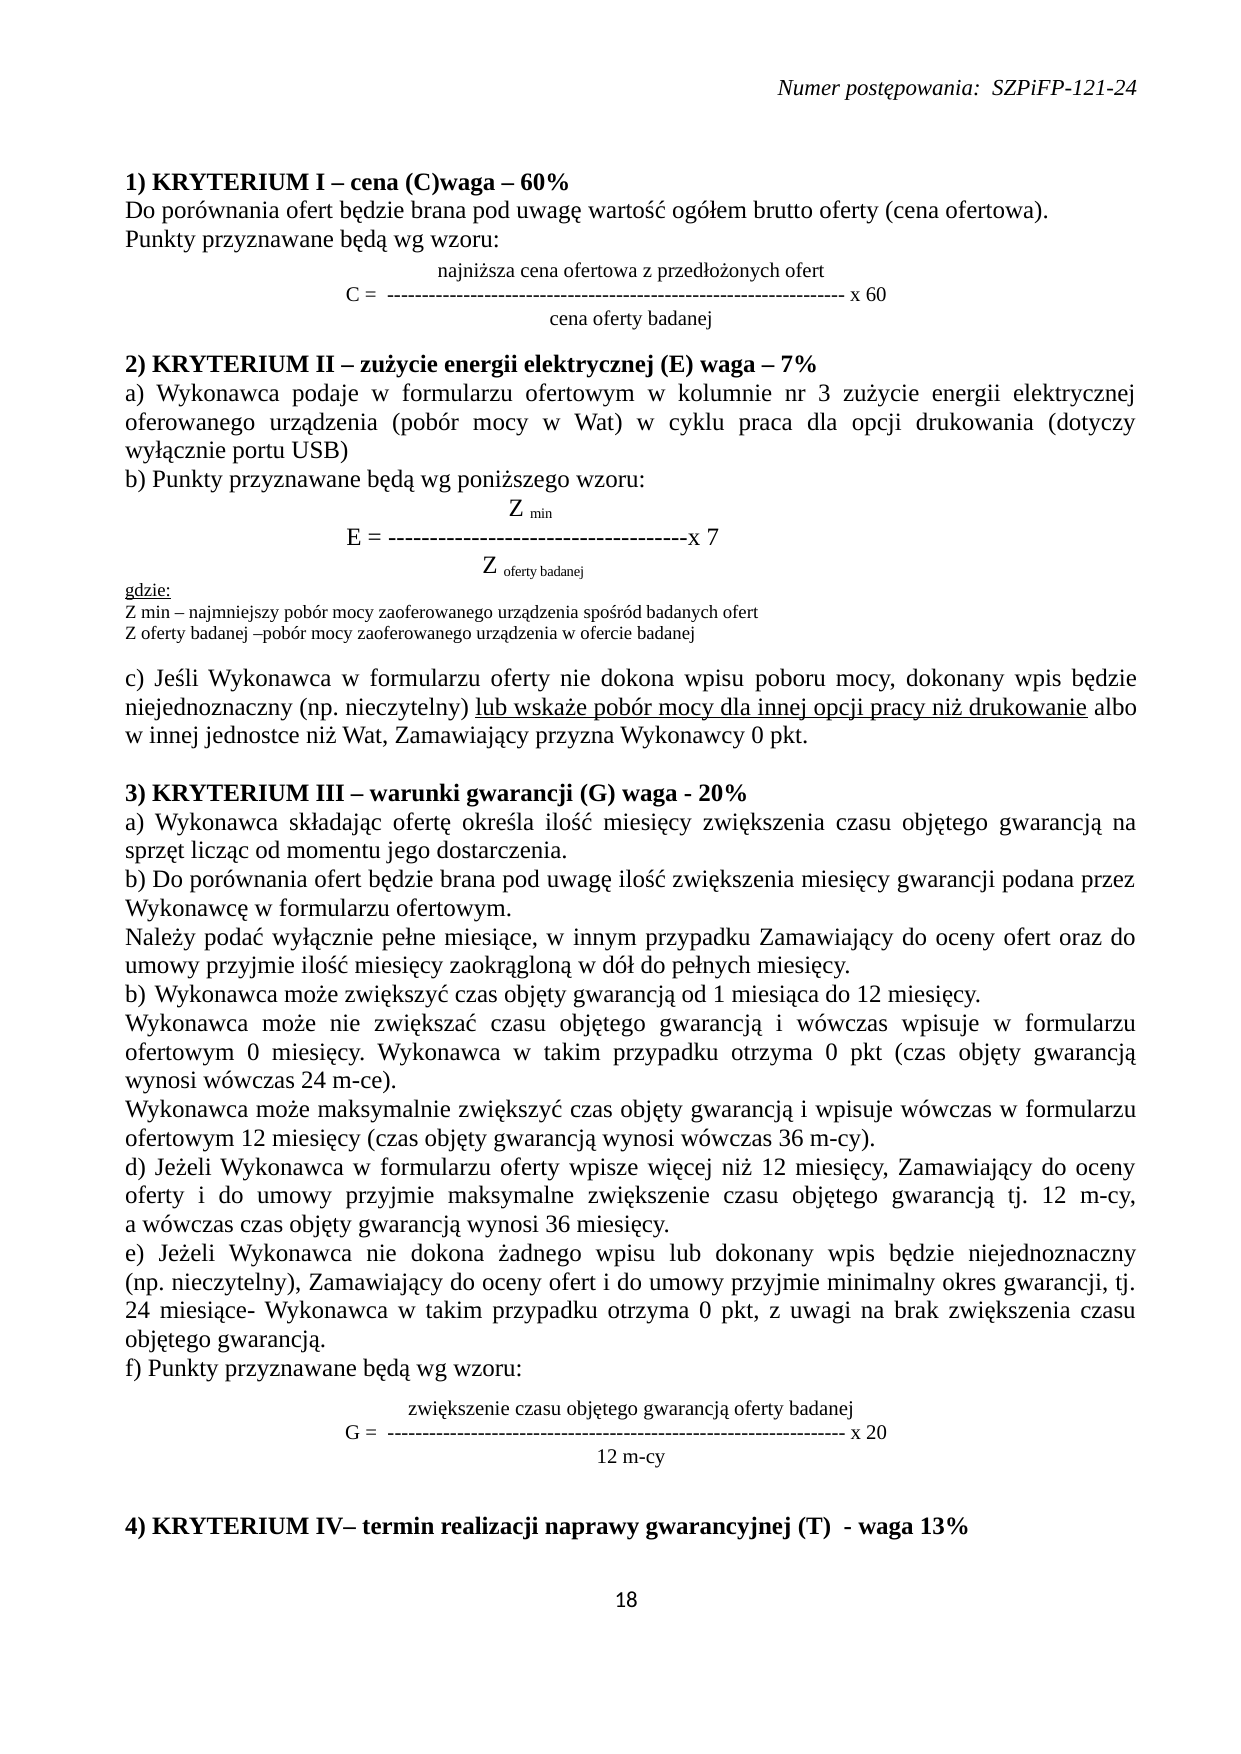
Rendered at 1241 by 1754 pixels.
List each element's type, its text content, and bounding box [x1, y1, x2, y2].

text f) Punkty przyznawane będą wg wzoru: [125, 1353, 1137, 1382]
text Z min – najmniejszy pobór mocy zaoferowanego urządzenia spośród badanych ofert [125, 601, 1137, 622]
text zwiększenie czasu objętego gwarancją oferty badanej [125, 1396, 1137, 1420]
text 12 m-cy [125, 1444, 1137, 1468]
text Wykonawca może nie zwiększać czasu objętego gwarancją i wówczas wpisuje w formularzu ofertowym 0 miesięcy. Wykonawca w takim przypadku otrzyma 0 pkt (czas objęty gwarancją wynosi wówczas 24 m-ce). [125, 1008, 1137, 1094]
text 3) KRYTERIUM III – warunki gwarancji (G) waga - 20% [125, 778, 1137, 807]
text Wykonawca może maksymalnie zwiększyć czas objęty gwarancją i wpisuje wówczas w formularzu ofertowym 12 miesięcy (czas objęty gwarancją wynosi wówczas 36 m-cy). [125, 1094, 1137, 1152]
text a) Wykonawca składając ofertę określa ilość miesięcy zwiększenia czasu objętego gwarancją na sprzęt licząc od momentu jego dostarczenia. [125, 807, 1137, 864]
text b) Punkty przyznawane będą wg poniższego wzoru: [125, 464, 1137, 493]
text gdzie: [125, 579, 1137, 601]
text e) Jeżeli Wykonawca nie dokona żadnego wpisu lub dokonany wpis będzie niejednoznaczny (np. nieczytelny), Zamawiający do oceny ofert i do umowy przyjmie minimalny okres gwarancji, tj. 24 miesiące- Wykonawca w takim przypadku otrzyma 0 pkt, z uwagi na brak zwiększenia czasu objętego gwarancją. [125, 1238, 1137, 1353]
text Z min E = ------------------------------------x 7 [346, 493, 967, 550]
text Należy podać wyłącznie pełne miesiące, w innym przypadku Zamawiający do oceny ofert oraz do umowy przyjmie ilość miesięcy zaokrągloną w dół do pełnych miesięcy. [125, 922, 1137, 979]
text cena oferty badanej [125, 306, 1137, 330]
text 1) KRYTERIUM I – cena (C)waga – 60% [125, 167, 1137, 196]
text Do porównania ofert będzie brana pod uwagę wartość ogółem brutto oferty (cena ofertowa). [125, 196, 1137, 224]
list Wykonawca może zwiększyć czas objęty gwarancją od 1 miesiąca do 12 miesięcy. [125, 979, 1137, 1008]
text Z oferty badanej [397, 550, 1137, 579]
text C = ------------------------------------------------------------------ x 60 [80, 282, 1152, 306]
text G = ------------------------------------------------------------------ x 20 [80, 1420, 1152, 1444]
text 2) KRYTERIUM II – zużycie energii elektrycznej (E) waga – 7% [125, 349, 1137, 378]
text najniższa cena ofertowa z przedłożonych ofert [125, 258, 1137, 282]
text b) Do porównania ofert będzie brana pod uwagę ilość zwiększenia miesięcy gwarancji podana przez Wykonawcę w formularzu ofertowym. [125, 864, 1137, 922]
text 4) KRYTERIUM IV– termin realizacji naprawy gwarancyjnej (T) - waga 13% [125, 1511, 1137, 1540]
text Z oferty badanej –pobór mocy zaoferowanego urządzenia w ofercie badanej [125, 622, 1137, 644]
text c) Jeśli Wykonawca w formularzu oferty nie dokona wpisu poboru mocy, dokonany wpis będzie niejednoznaczny (np. nieczytelny) lub wskaże pobór mocy dla innej opcji pracy niż drukowanie albo w innej jednostce niż Wat, Zamawiający przyzna Wykonawcy 0 pkt. [125, 663, 1137, 749]
text a) Wykonawca podaje w formularzu ofertowym w kolumnie nr 3 zużycie energii elektrycznej oferowanego urządzenia (pobór mocy w Wat) w cyklu praca dla opcji drukowania (dotyczy wyłącznie portu USB) [125, 378, 1137, 464]
text Punkty przyznawane będą wg wzoru: [125, 224, 1137, 253]
text d) Jeżeli Wykonawca w formularzu oferty wpisze więcej niż 12 miesięcy, Zamawiający do oceny oferty i do umowy przyjmie maksymalne zwiększenie czasu objętego gwarancją tj. 12 m-cy, a wówczas czas objęty gwarancją wynosi 36 miesięcy. [125, 1152, 1137, 1238]
